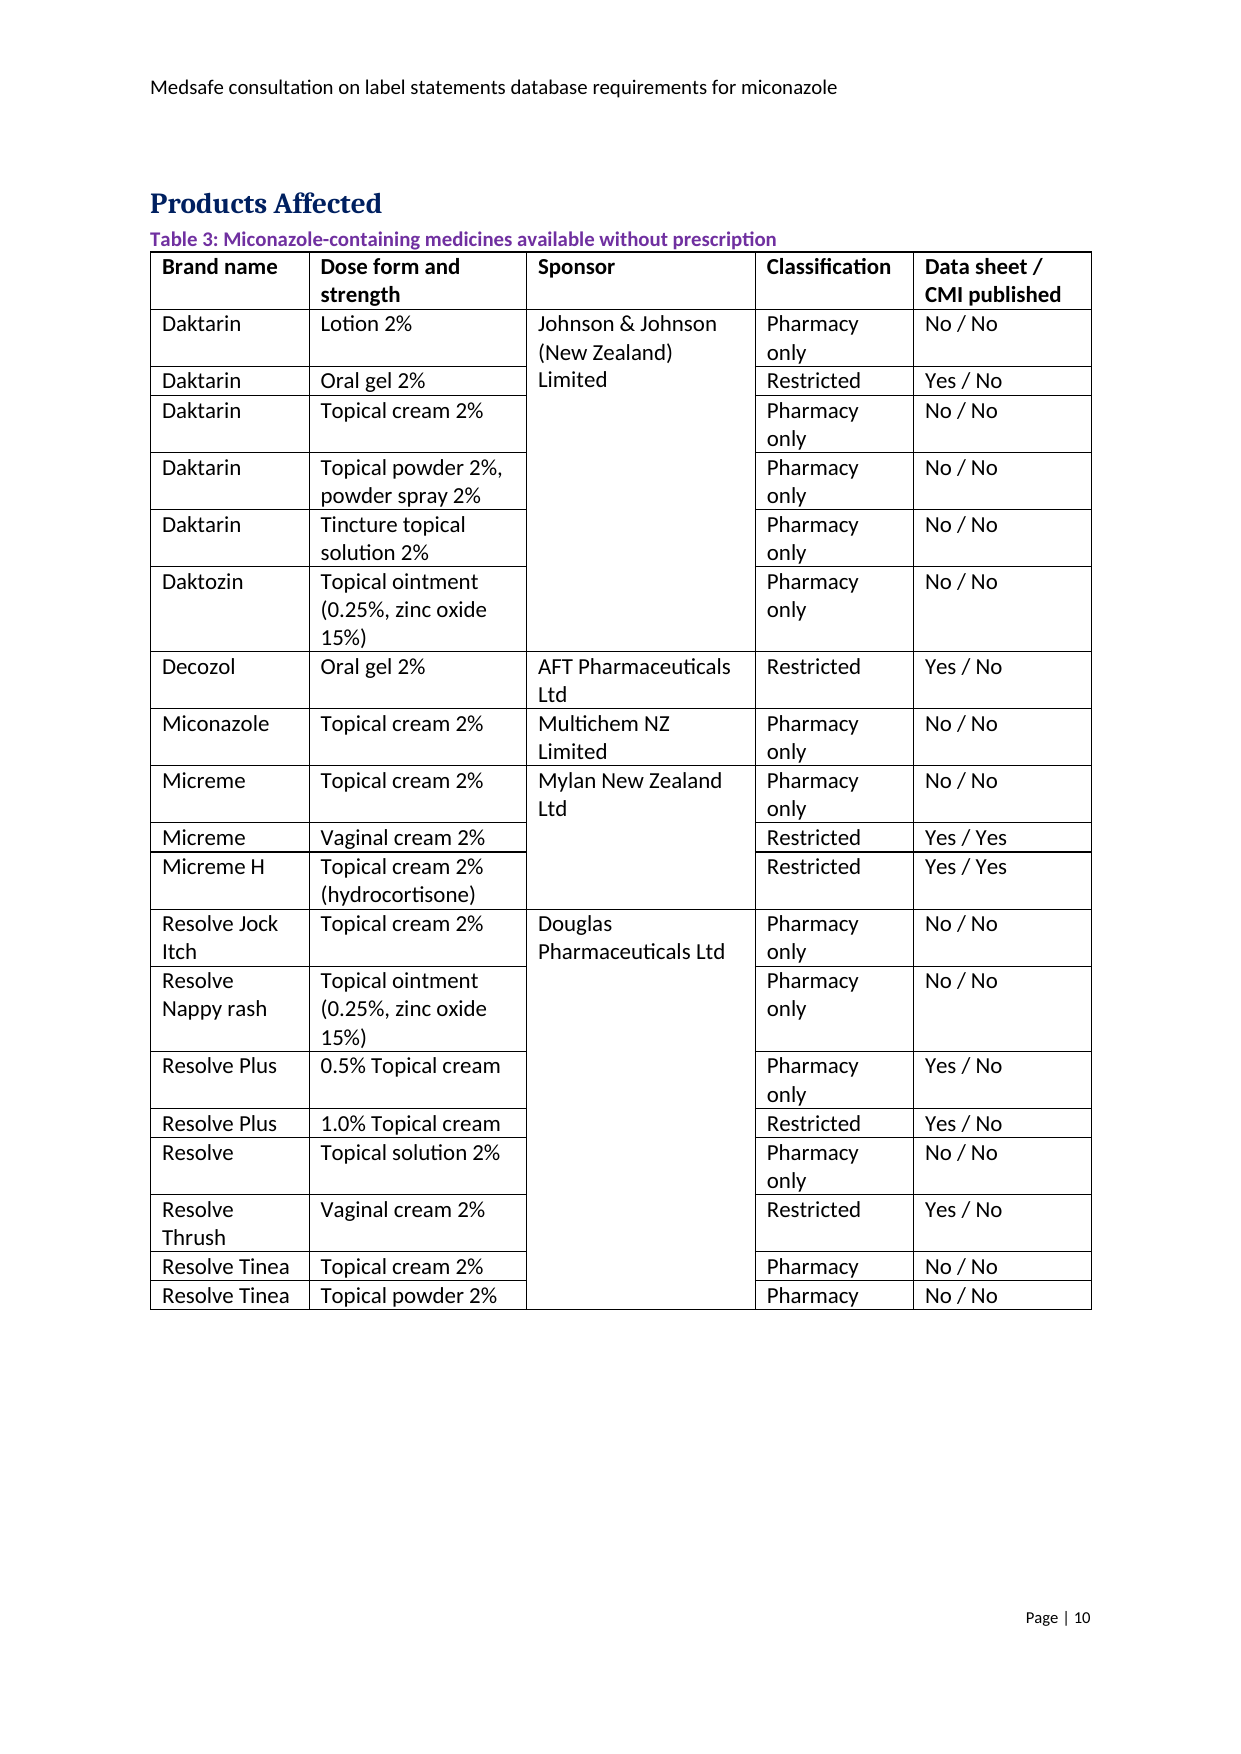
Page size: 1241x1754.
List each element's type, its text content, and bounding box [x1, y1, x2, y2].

table_header Data sheet / CMI published [914, 253, 1091, 308]
table_cell AFT Pharmaceuticals Ltd [527, 652, 755, 708]
table_cell Micreme [151, 766, 309, 822]
table_cell Pharmacy only [756, 1052, 913, 1108]
table_cell No / No [914, 310, 1091, 366]
table_cell No / No [914, 910, 1091, 966]
table_cell Topical ointment (0.25%, zinc oxide 15%) [310, 567, 526, 651]
table_cell No / No [914, 1252, 1091, 1280]
table_cell Restricted [756, 853, 913, 908]
table_cell Vaginal cream 2% [310, 1195, 526, 1251]
table_cell Topical cream 2% [310, 396, 526, 452]
table_cell No / No [914, 766, 1091, 822]
table_cell Yes / Yes [914, 823, 1091, 851]
table_cell No / No [914, 1281, 1091, 1309]
text Table 3: Miconazole-containing medicines available without prescription [150, 226, 1090, 251]
table_cell 1.0% Topical cream [310, 1109, 526, 1137]
table_cell Pharmacy only [756, 967, 913, 1051]
table_cell Resolve [151, 1138, 309, 1194]
table_cell No / No [914, 709, 1091, 765]
table_cell Topical powder 2% [310, 1281, 526, 1309]
table_cell Micreme [151, 823, 309, 851]
table_cell Pharmacy only [756, 510, 913, 566]
table_cell Resolve Plus [151, 1052, 309, 1108]
table_cell No / No [914, 567, 1091, 651]
table_cell Resolve Plus [151, 1109, 309, 1137]
table_cell Daktarin [151, 310, 309, 366]
table_cell 0.5% Topical cream [310, 1052, 526, 1108]
table_cell Daktarin [151, 510, 309, 566]
table_cell Pharmacy only [756, 910, 913, 966]
table_cell Yes / No [914, 367, 1091, 395]
table_cell Resolve Tinea [151, 1281, 309, 1309]
table_cell Oral gel 2% [310, 367, 526, 395]
table_cell Daktarin [151, 453, 309, 509]
table_cell Multichem NZ Limited [527, 709, 755, 765]
table_cell Resolve Tinea [151, 1252, 309, 1280]
table_cell Yes / No [914, 652, 1091, 708]
table_cell No / No [914, 396, 1091, 452]
table_cell Decozol [151, 652, 309, 708]
table_cell No / No [914, 453, 1091, 509]
table_cell Yes / No [914, 1052, 1091, 1108]
table_cell Pharmacy [756, 1252, 913, 1280]
table_header Brand name [151, 253, 309, 308]
table_cell Micreme H [151, 853, 309, 908]
table_cell Pharmacy only [756, 1138, 913, 1194]
table_cell Topical cream 2% (hydrocortisone) [310, 853, 526, 908]
table_cell Restricted [756, 1195, 913, 1251]
table_header Sponsor [527, 253, 755, 308]
table_cell Topical cream 2% [310, 910, 526, 966]
subtitle Products Affected [150, 187, 1090, 221]
table_cell Topical cream 2% [310, 709, 526, 765]
table_cell Pharmacy only [756, 567, 913, 651]
table_cell Topical powder 2%, powder spray 2% [310, 453, 526, 509]
table_cell Daktozin [151, 567, 309, 651]
table_cell Vaginal cream 2% [310, 823, 526, 851]
table_cell Pharmacy only [756, 766, 913, 822]
table_cell No / No [914, 1138, 1091, 1194]
table_cell Daktarin [151, 367, 309, 395]
table_header Dose form and strength [310, 253, 526, 308]
table_cell Johnson & Johnson (New Zealand) Limited [527, 310, 755, 651]
table_cell Mylan New Zealand Ltd [527, 766, 755, 908]
table_cell Resolve Jock Itch [151, 910, 309, 966]
table_cell Topical cream 2% [310, 766, 526, 822]
table_cell Miconazole [151, 709, 309, 765]
table_cell Pharmacy only [756, 310, 913, 366]
table_cell Resolve Thrush [151, 1195, 309, 1251]
table_cell Resolve Nappy rash [151, 967, 309, 1051]
table_cell Pharmacy only [756, 396, 913, 452]
table_cell Tincture topical solution 2% [310, 510, 526, 566]
table_cell Lotion 2% [310, 310, 526, 366]
table_cell Yes / Yes [914, 853, 1091, 908]
table_cell Oral gel 2% [310, 652, 526, 708]
table_cell Topical cream 2% [310, 1252, 526, 1280]
table_cell Restricted [756, 367, 913, 395]
table_cell Pharmacy only [756, 709, 913, 765]
table_cell Restricted [756, 1109, 913, 1137]
table_cell Pharmacy [756, 1281, 913, 1309]
table_cell Restricted [756, 823, 913, 851]
table_cell Yes / No [914, 1195, 1091, 1251]
table_cell Yes / No [914, 1109, 1091, 1137]
table_cell Daktarin [151, 396, 309, 452]
table_cell Douglas Pharmaceuticals Ltd [527, 910, 755, 1309]
table_cell No / No [914, 967, 1091, 1051]
table_cell No / No [914, 510, 1091, 566]
table_cell Topical ointment (0.25%, zinc oxide 15%) [310, 967, 526, 1051]
table_cell Restricted [756, 652, 913, 708]
table_header Classification [756, 253, 913, 308]
table_cell Pharmacy only [756, 453, 913, 509]
table_cell Topical solution 2% [310, 1138, 526, 1194]
